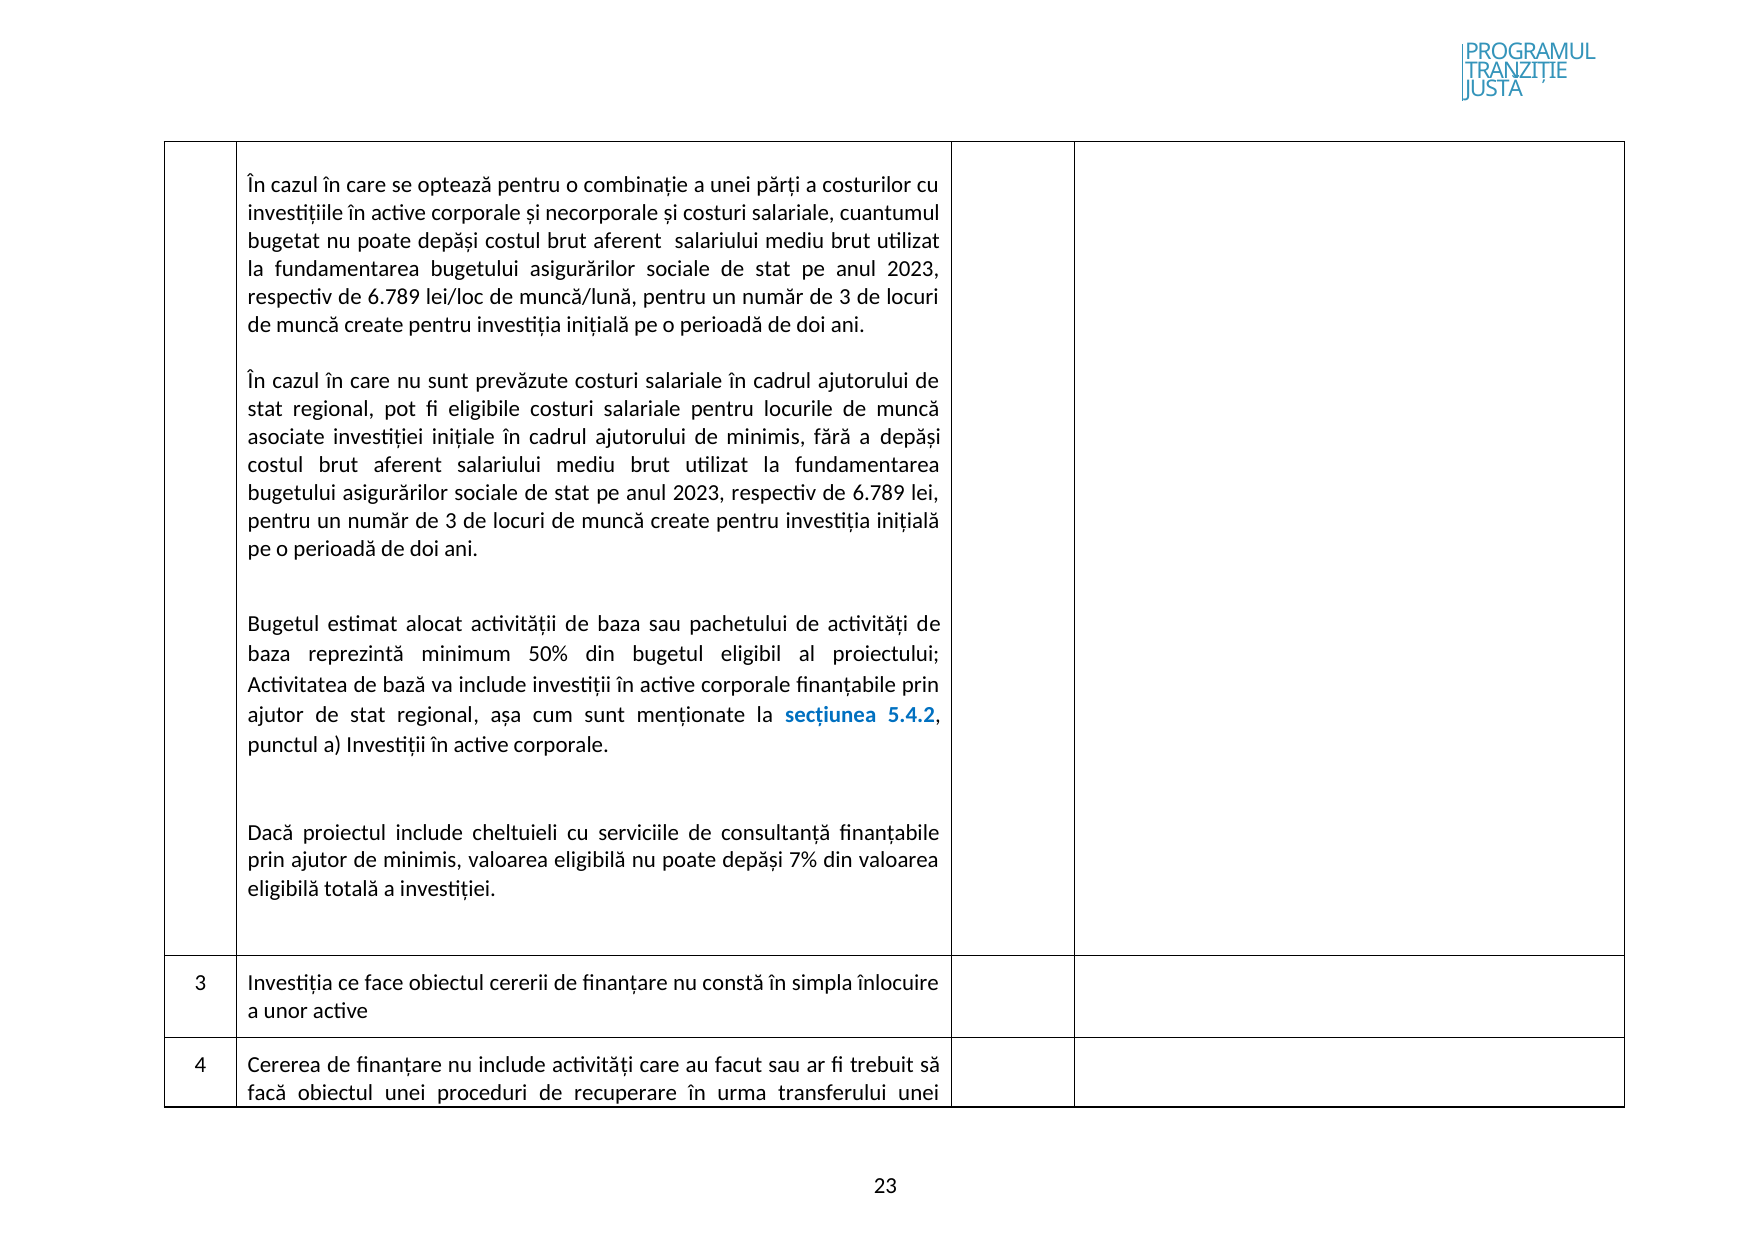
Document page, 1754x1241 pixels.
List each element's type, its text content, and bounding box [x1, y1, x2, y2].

table_cell 2 [165, 142, 236, 955]
table_cell Investiția ce face obiectul cererii de finanțare nu constă în simpla înlocuire a unor active [237, 956, 951, 1037]
table_cell [952, 142, 1074, 955]
table_cell [1075, 1038, 1624, 1106]
table_cell [952, 1038, 1074, 1106]
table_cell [237, 1038, 951, 1106]
table_cell [1075, 956, 1624, 1037]
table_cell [237, 142, 951, 955]
table_cell 3 [165, 956, 236, 1037]
table_cell 4 [165, 1038, 236, 1106]
table_cell [952, 956, 1074, 1037]
table_cell [1075, 142, 1624, 955]
